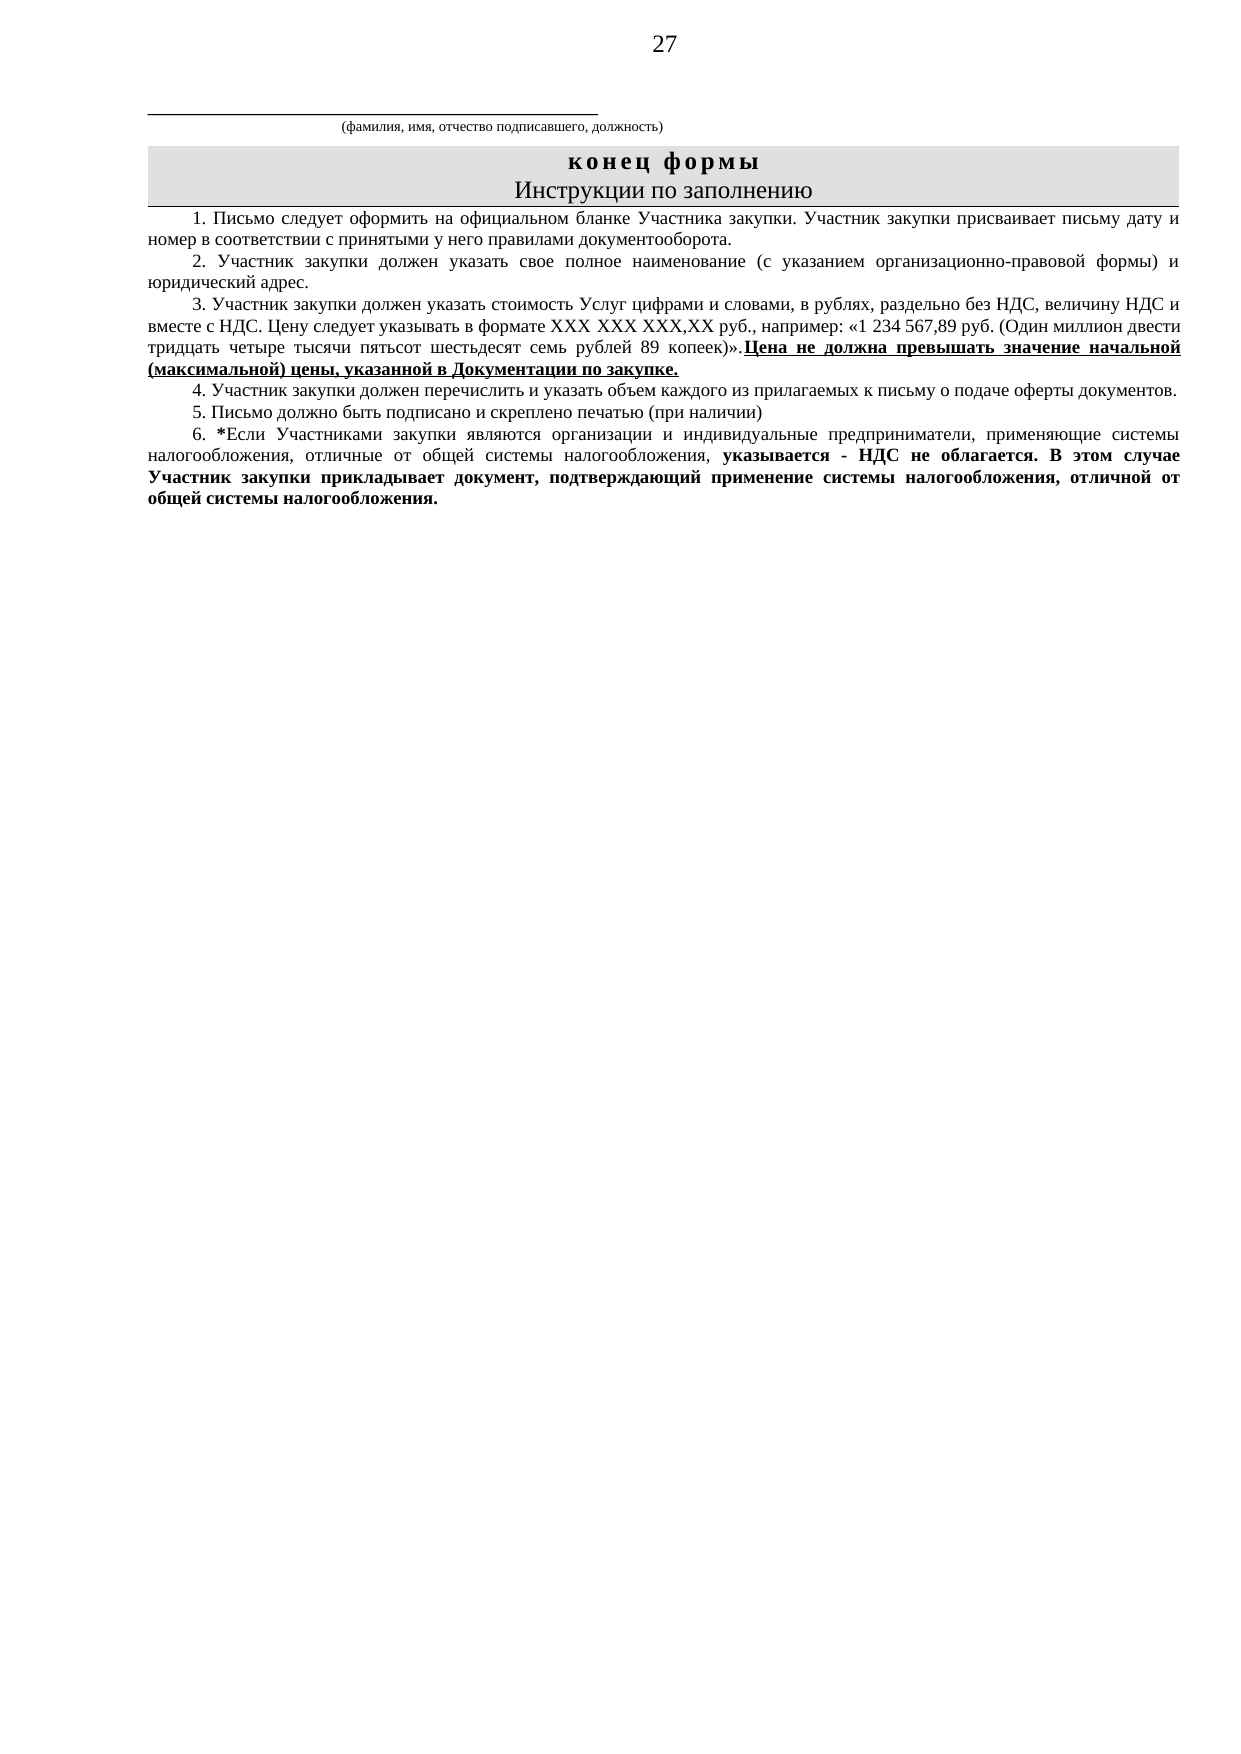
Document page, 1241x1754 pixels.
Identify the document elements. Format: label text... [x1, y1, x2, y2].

text 4. Участник закупки должен перечислить и указать объем каждого из прилагаемых к письму о подаче оферты документов. [148, 379, 1181, 401]
text 3. Участник закупки должен указать стоимость Услуг цифрами и словами, в рублях, раздельно без НДС, величину НДС и вместе с НДС. Цену следует указывать в формате ХХХ ХХХ ХХХ,ХХ руб., например: «1 234 567,89 руб. (Один миллион двести тридцать четыре тысячи пятьсот шестьдесят семь рублей 89 копеек)».Цена не должна превышать значение начальной (максимальной) цены, указанной в Документации по закупке. [148, 293, 1181, 379]
text Инструкции по заполнению [148, 175, 1179, 206]
text 1. Письмо следует оформить на официальном бланке Участника закупки. Участник закупки присваивает письму дату и номер в соответствии с принятыми у него правилами документооборота. [148, 207, 1181, 250]
text (фамилия, имя, отчество подписавшего, должность) [148, 117, 797, 146]
text конец формы [148, 146, 1179, 175]
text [148, 89, 1181, 117]
text 6. *Если Участниками закупки являются организации и индивидуальные предприниматели, применяющие системы налогообложения, отличные от общей системы налогообложения, указывается - НДС не облагается. В этом случае Участник закупки прикладывает документ, подтверждающий применение системы налогообложения, отличной от общей системы налогообложения. [148, 422, 1181, 509]
text 2. Участник закупки должен указать свое полное наименование (с указанием организационно-правовой формы) и юридический адрес. [148, 250, 1181, 293]
text 5. Письмо должно быть подписано и скреплено печатью (при наличии) [148, 401, 1181, 422]
